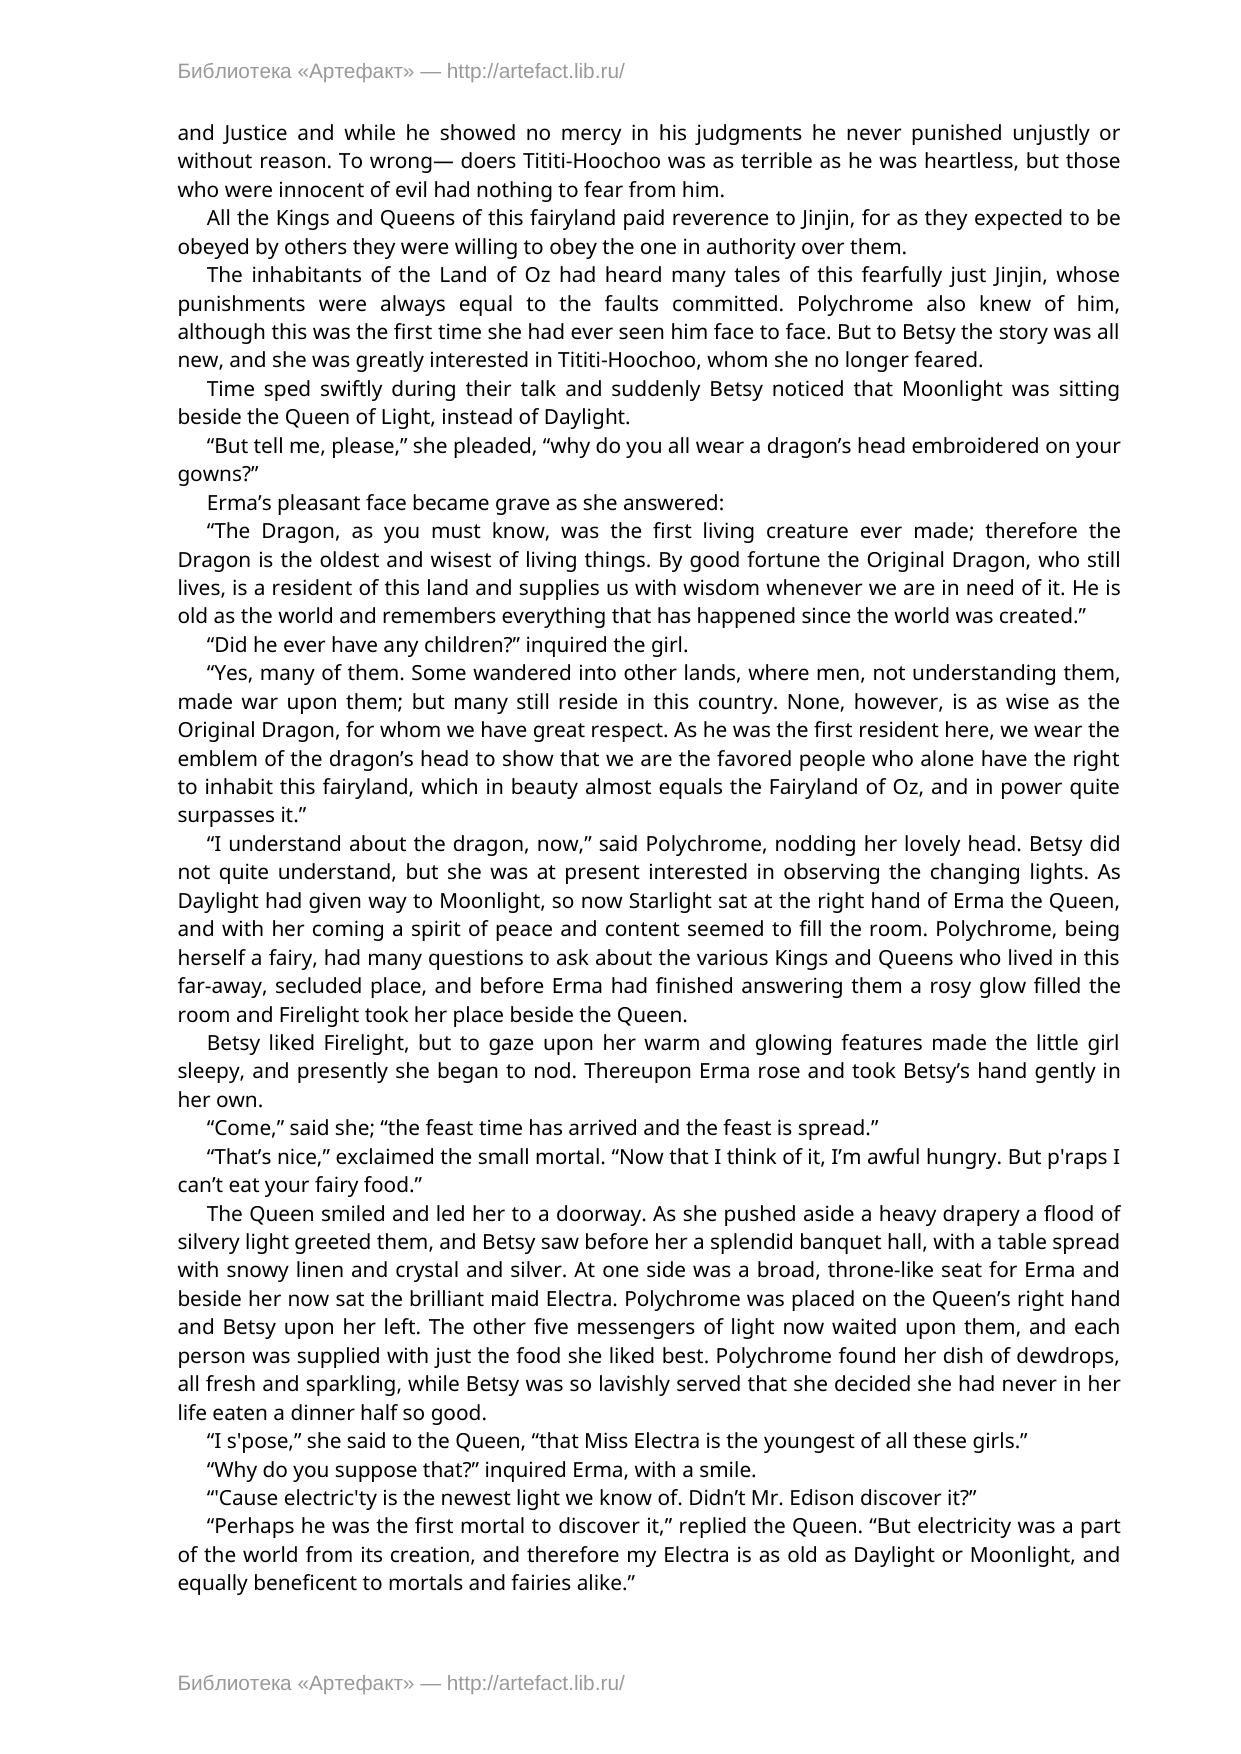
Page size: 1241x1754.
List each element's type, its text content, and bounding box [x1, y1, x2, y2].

text “I s'pose,” she said to the Queen, “that Miss Electra is the youngest of all these girls.” [177, 1426, 1122, 1455]
text “I understand about the dragon, now,” said Polychrome, nodding her lovely head. Betsy did not quite understand, but she was at present interested in observing the changing lights. As Daylight had given way to Moonlight, so now Starlight sat at the right hand of Erma the Queen, and with her coming a spirit of peace and content seemed to fill the room. Polychrome, being herself a fairy, had many questions to ask about the various Kings and Queens who lived in this far-away, secluded place, and before Erma had finished answering them a rosy glow filled the room and Firelight took her place beside the Queen. [177, 829, 1122, 1028]
text “Yes, many of them. Some wandered into other lands, where men, not understanding them, made war upon them; but many still reside in this country. None, however, is as wise as the Original Dragon, for whom we have great respect. As he was the first resident here, we wear the emblem of the dragon’s head to show that we are the favored people who alone have the right to inhabit this fairyland, which in beauty almost equals the Fairyland of Oz, and in power quite surpasses it.” [177, 658, 1122, 829]
text “Come,” said she; “the feast time has arrived and the feast is spread.” [177, 1113, 1122, 1142]
text Betsy liked Firelight, but to gaze upon her warm and glowing features made the little girl sleepy, and presently she began to nod. Thereupon Erma rose and took Betsy’s hand gently in her own. [177, 1028, 1122, 1113]
text “Did he ever have any children?” inquired the girl. [177, 630, 1122, 658]
text “That’s nice,” exclaimed the small mortal. “Now that I think of it, I’m awful hungry. But p'raps I can’t eat your fairy food.” [177, 1142, 1122, 1199]
text “'Cause electric'ty is the newest light we know of. Didn’t Mr. Edison discover it?” [177, 1483, 1122, 1512]
text “The Dragon, as you must know, was the first living creature ever made; therefore the Dragon is the oldest and wisest of living things. By good fortune the Original Dragon, who still lives, is a resident of this land and supplies us with wisdom whenever we are in need of it. He is old as the world and remembers everything that has happened since the world was created.” [177, 516, 1122, 630]
text Time sped swiftly during their talk and suddenly Betsy noticed that Moonlight was sitting beside the Queen of Light, instead of Daylight. [177, 374, 1122, 431]
text The Queen smiled and led her to a doorway. As she pushed aside a heavy drapery a flood of silvery light greeted them, and Betsy saw before her a splendid banquet hall, with a table spread with snowy linen and crystal and silver. At one side was a broad, throne-like seat for Erma and beside her now sat the brilliant maid Electra. Polychrome was placed on the Queen’s right hand and Betsy upon her left. The other five messengers of light now waited upon them, and each person was supplied with just the food she liked best. Polychrome found her dish of dewdrops, all fresh and sparkling, while Betsy was so lavishly served that she decided she had never in her life eaten a dinner half so good. [177, 1199, 1122, 1426]
text “Perhaps he was the first mortal to discover it,” replied the Queen. “But electricity was a part of the world from its creation, and therefore my Electra is as old as Daylight or Moonlight, and equally beneficent to mortals and fairies alike.” [177, 1512, 1122, 1597]
text “Why do you suppose that?” inquired Erma, with a smile. [177, 1455, 1122, 1483]
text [177, 118, 1122, 203]
text “But tell me, please,” she pleaded, “why do you all wear a dragon’s head embroidered on your gowns?” [177, 431, 1122, 488]
text Erma’s pleasant face became grave as she answered: [177, 488, 1122, 516]
text The inhabitants of the Land of Oz had heard many tales of this fearfully just Jinjin, whose punishments were always equal to the faults committed. Polychrome also knew of him, although this was the first time she had ever seen him face to face. But to Betsy the story was all new, and she was greatly interested in Tititi-Hoochoo, whom she no longer feared. [177, 260, 1122, 374]
text All the Kings and Queens of this fairyland paid reverence to Jinjin, for as they expected to be obeyed by others they were willing to obey the one in authority over them. [177, 203, 1122, 260]
